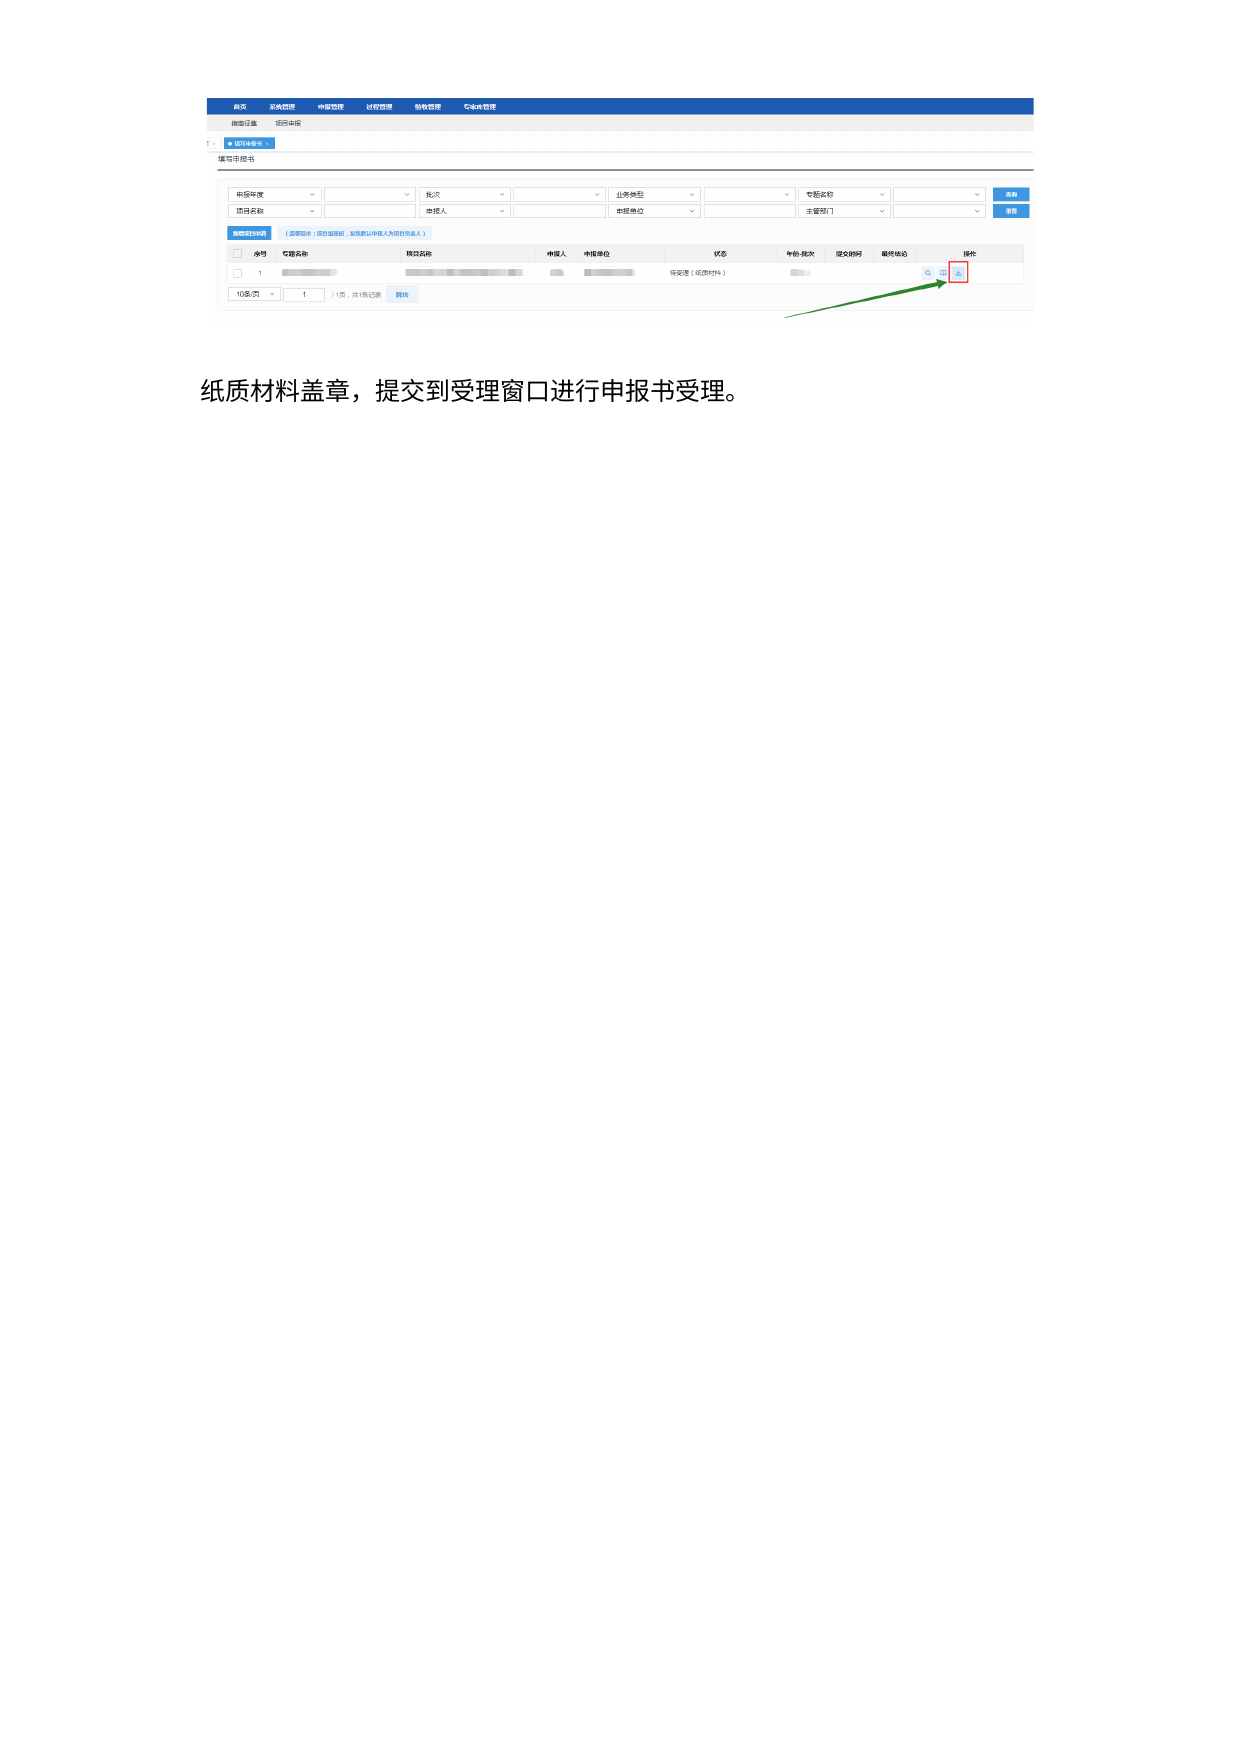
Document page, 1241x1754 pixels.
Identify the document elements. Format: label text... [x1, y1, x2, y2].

text 纸质材料盖章，提交到受理窗口进行申报书受理。 [200, 357, 1128, 422]
picture [206, 97, 1034, 331]
